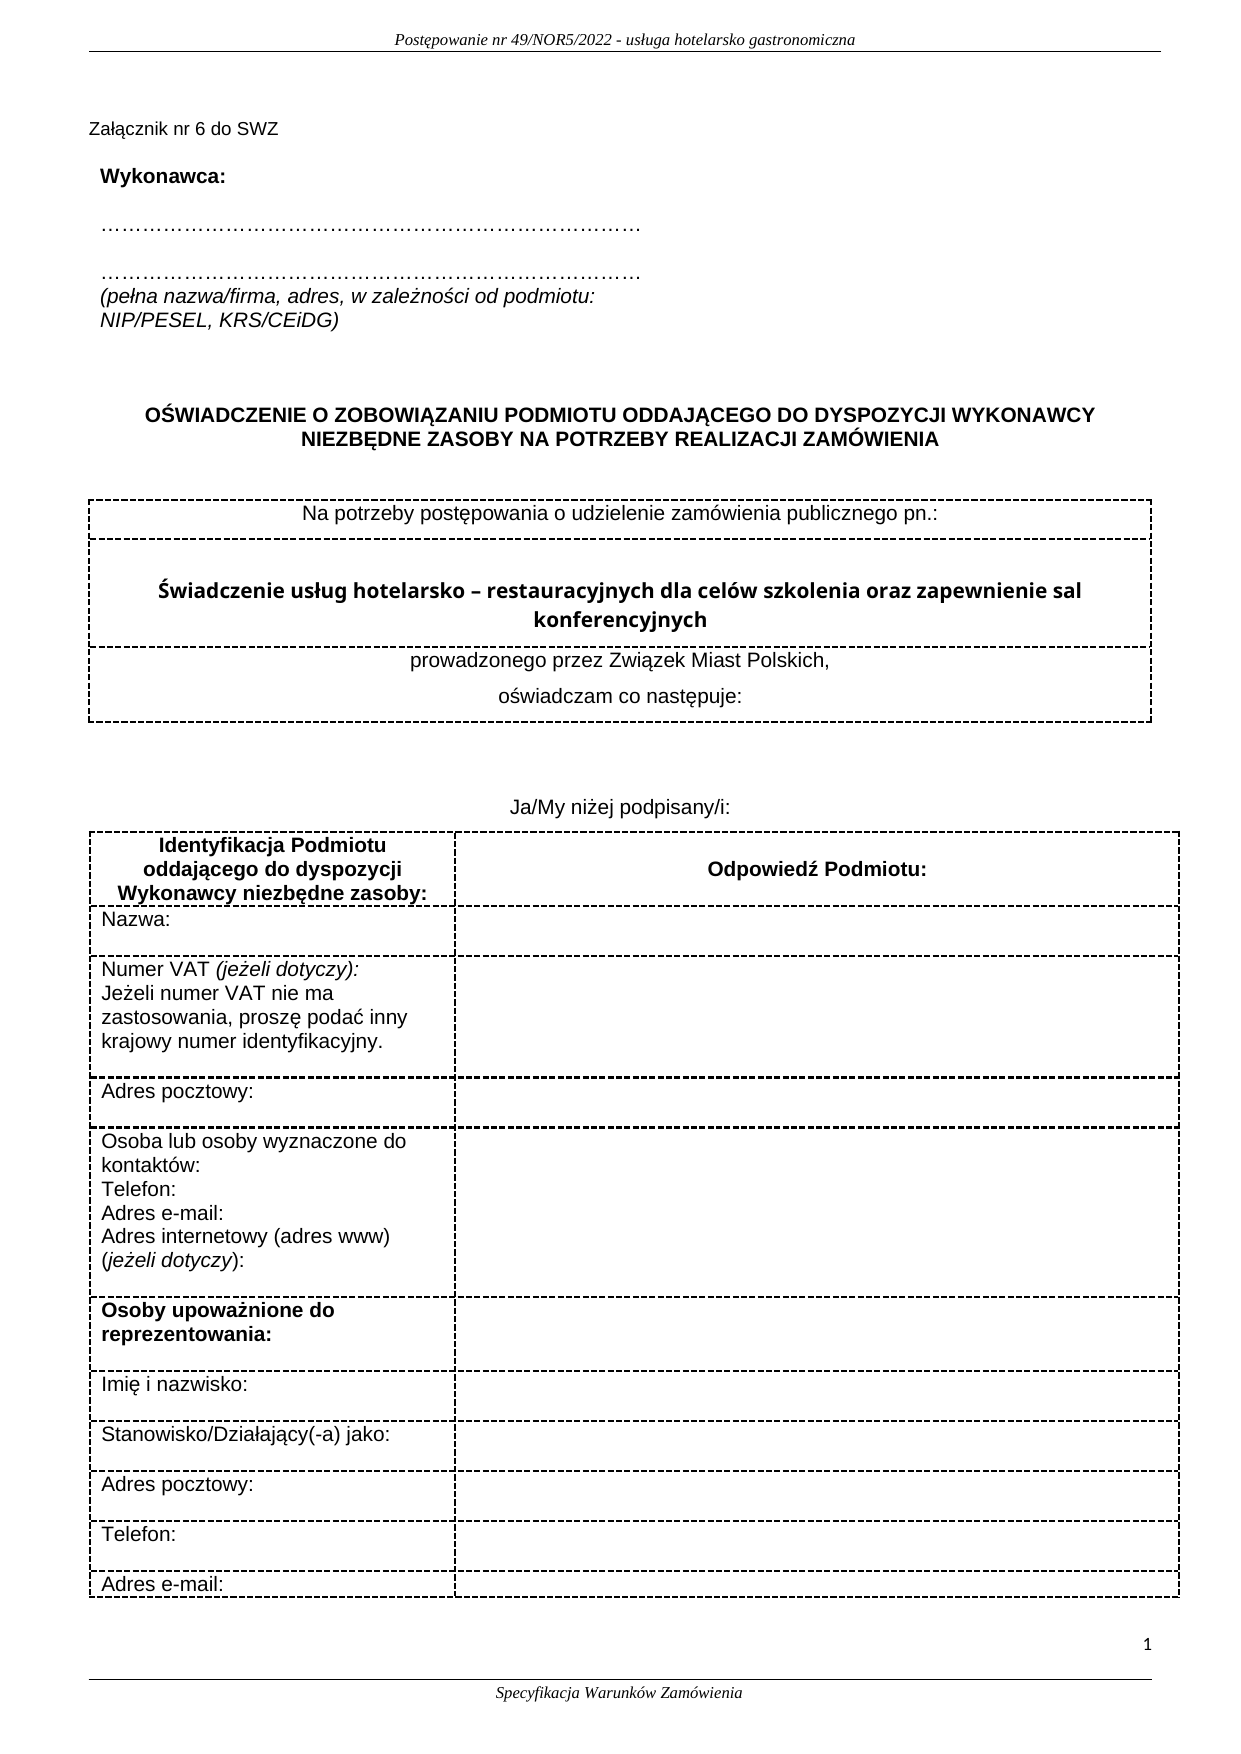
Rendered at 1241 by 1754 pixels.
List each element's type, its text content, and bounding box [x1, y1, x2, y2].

table_cell [455, 1420, 1179, 1470]
table_cell [455, 1470, 1179, 1520]
table_header Odpowiedź Podmiotu: [455, 831, 1179, 904]
table_cell [455, 1520, 1179, 1570]
table_cell prowadzonego przez Związek Miast Polskich, oświadczam co następuje: [89, 646, 1151, 721]
table_cell Adres pocztowy: [90, 1470, 455, 1520]
table_cell Osoby upoważnione do reprezentowania: [90, 1296, 455, 1370]
table_header Wykonawca: [89, 164, 653, 188]
table_cell Nazwa: [90, 905, 455, 954]
table_cell Adres pocztowy: [90, 1076, 455, 1126]
table_cell Numer VAT (jeżeli dotyczy): Jeżeli numer VAT nie ma zastosowania, proszę podać inny krajowy numer identyfikacyjny. [90, 955, 455, 1076]
table_cell [455, 1370, 1179, 1420]
table_header Na potrzeby postępowania o udzielenie zamówienia publicznego pn.: [89, 499, 1151, 538]
table_cell Adres e-mail: [90, 1570, 455, 1596]
table_cell Imię i nazwisko: [90, 1370, 455, 1420]
table_cell [455, 1296, 1179, 1370]
table_cell …………………………………………………………………… [89, 236, 653, 283]
text Załącznik nr 6 do SWZ [89, 118, 1152, 140]
table_cell [455, 905, 1179, 954]
table_cell [455, 955, 1179, 1076]
table_cell (pełna nazwa/firma, adres, w zależności od podmiotu: NIP/PESEL, KRS/CEiDG) [89, 284, 653, 331]
table_cell [455, 1076, 1179, 1126]
table_cell Świadczenie usług hotelarsko – restauracyjnych dla celów szkolenia oraz zapewnienie sal konferencyjnych [89, 538, 1151, 646]
text NIEZBĘDNE ZASOBY NA POTRZEBY REALIZACJI ZAMÓWIENIA [89, 427, 1152, 451]
table_cell [455, 1126, 1179, 1296]
table_cell Osoba lub osoby wyznaczone do kontaktów: Telefon: Adres e-mail: Adres internetowy (adres www) (jeżeli dotyczy): [90, 1126, 455, 1296]
table_header Identyfikacja Podmiotu oddającego do dyspozycji Wykonawcy niezbędne zasoby: [90, 831, 455, 904]
table_cell …………………………………………………………………… [89, 188, 653, 236]
table_cell [455, 1570, 1179, 1596]
text Ja/My niżej podpisany/i: [89, 794, 1152, 818]
text OŚWIADCZENIE O ZOBOWIĄZANIU PODMIOTU ODDAJĄCEGO DO DYSPOZYCJI WYKONAWCY [89, 403, 1152, 427]
table_cell Stanowisko/Działający(-a) jako: [90, 1420, 455, 1470]
table_cell Telefon: [90, 1520, 455, 1570]
